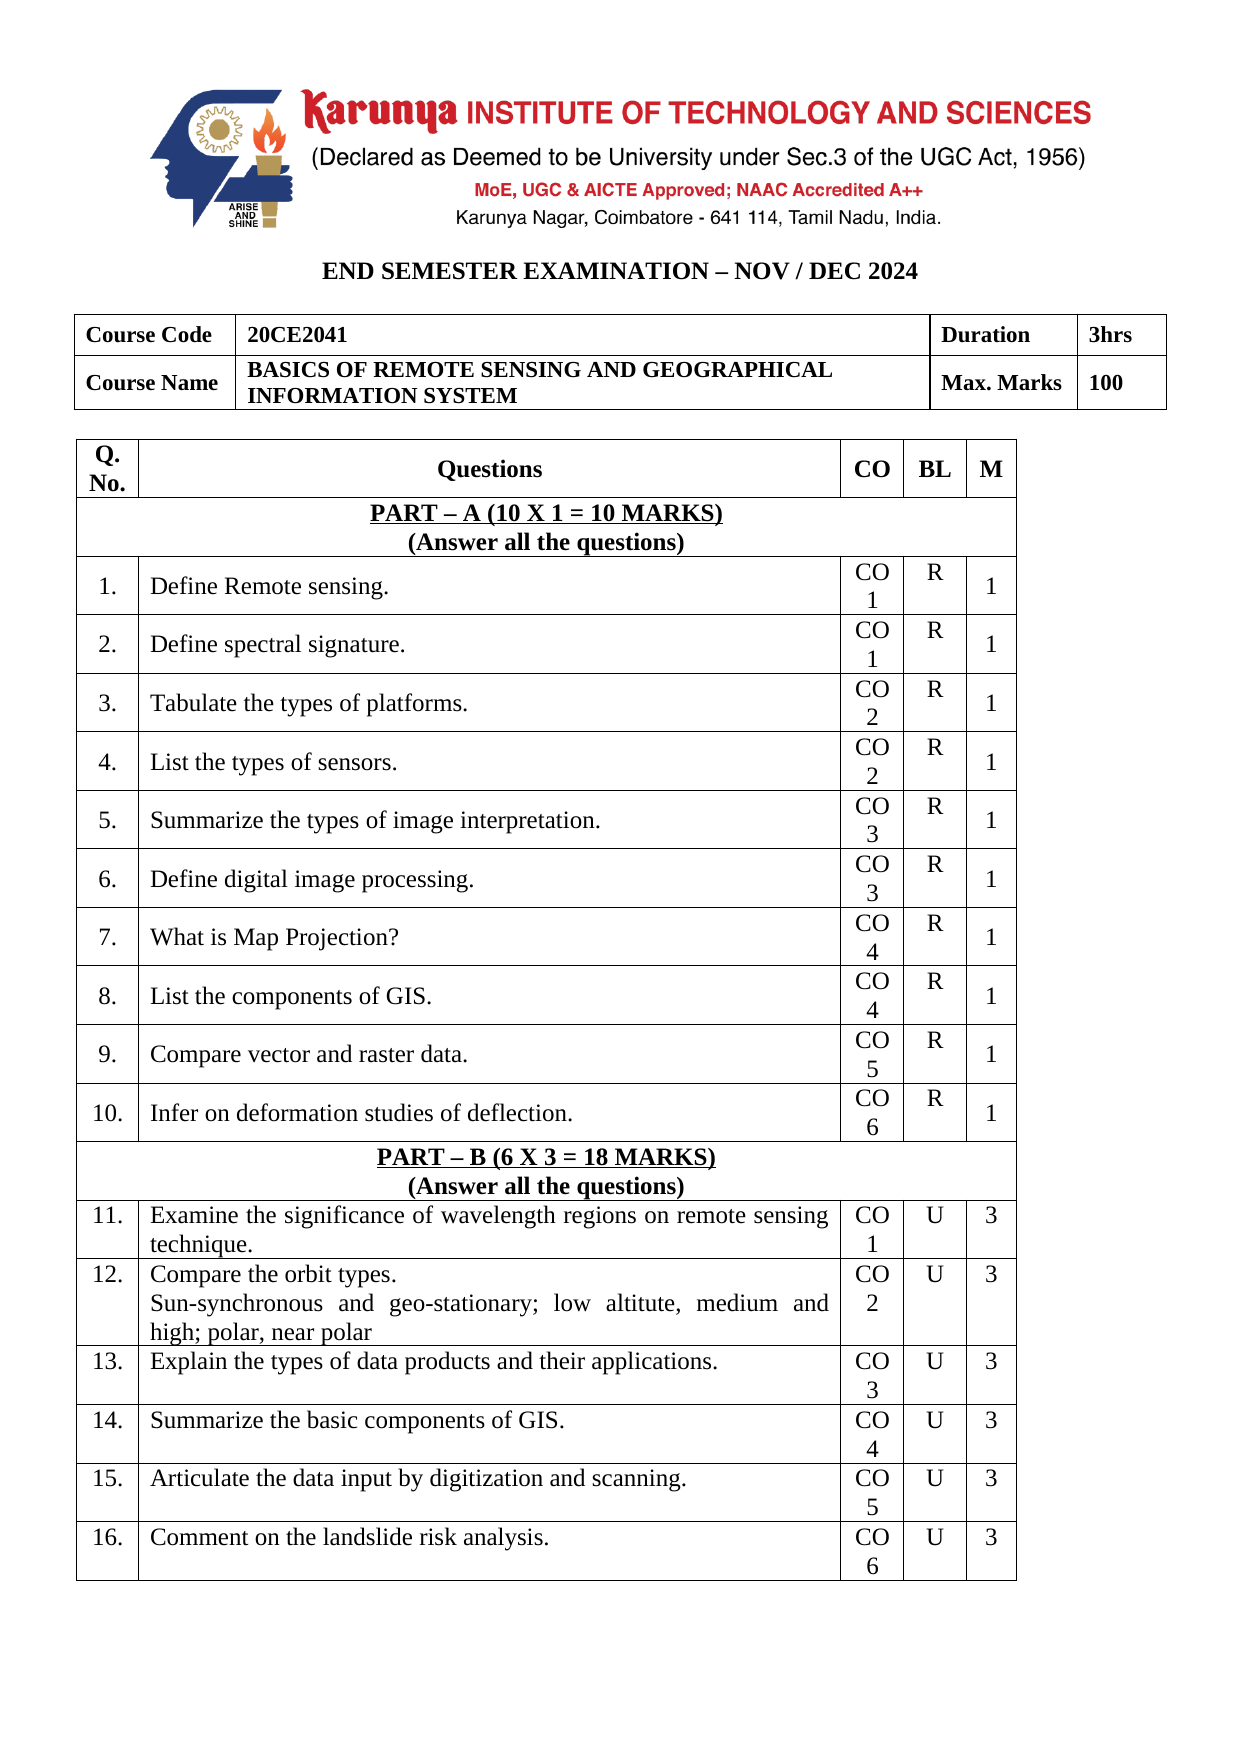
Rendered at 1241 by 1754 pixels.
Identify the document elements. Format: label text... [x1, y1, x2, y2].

picture [150, 89, 1091, 228]
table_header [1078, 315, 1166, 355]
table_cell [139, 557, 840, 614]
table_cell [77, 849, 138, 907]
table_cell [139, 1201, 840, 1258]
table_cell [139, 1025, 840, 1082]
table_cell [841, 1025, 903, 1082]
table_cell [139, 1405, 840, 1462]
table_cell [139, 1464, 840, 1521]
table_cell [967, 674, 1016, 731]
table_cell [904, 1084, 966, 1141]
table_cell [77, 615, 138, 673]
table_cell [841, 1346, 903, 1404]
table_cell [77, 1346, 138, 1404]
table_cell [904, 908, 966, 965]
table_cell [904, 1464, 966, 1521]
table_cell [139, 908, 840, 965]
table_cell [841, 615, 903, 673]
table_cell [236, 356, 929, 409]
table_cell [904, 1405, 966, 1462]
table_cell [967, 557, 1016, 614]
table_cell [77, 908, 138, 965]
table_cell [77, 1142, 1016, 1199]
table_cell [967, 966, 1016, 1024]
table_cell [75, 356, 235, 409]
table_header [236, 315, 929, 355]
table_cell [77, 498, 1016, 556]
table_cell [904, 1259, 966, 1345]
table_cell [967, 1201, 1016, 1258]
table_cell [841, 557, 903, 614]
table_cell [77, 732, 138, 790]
text END SEMESTER EXAMINATION – NOV / DEC 2024 [150, 256, 1090, 285]
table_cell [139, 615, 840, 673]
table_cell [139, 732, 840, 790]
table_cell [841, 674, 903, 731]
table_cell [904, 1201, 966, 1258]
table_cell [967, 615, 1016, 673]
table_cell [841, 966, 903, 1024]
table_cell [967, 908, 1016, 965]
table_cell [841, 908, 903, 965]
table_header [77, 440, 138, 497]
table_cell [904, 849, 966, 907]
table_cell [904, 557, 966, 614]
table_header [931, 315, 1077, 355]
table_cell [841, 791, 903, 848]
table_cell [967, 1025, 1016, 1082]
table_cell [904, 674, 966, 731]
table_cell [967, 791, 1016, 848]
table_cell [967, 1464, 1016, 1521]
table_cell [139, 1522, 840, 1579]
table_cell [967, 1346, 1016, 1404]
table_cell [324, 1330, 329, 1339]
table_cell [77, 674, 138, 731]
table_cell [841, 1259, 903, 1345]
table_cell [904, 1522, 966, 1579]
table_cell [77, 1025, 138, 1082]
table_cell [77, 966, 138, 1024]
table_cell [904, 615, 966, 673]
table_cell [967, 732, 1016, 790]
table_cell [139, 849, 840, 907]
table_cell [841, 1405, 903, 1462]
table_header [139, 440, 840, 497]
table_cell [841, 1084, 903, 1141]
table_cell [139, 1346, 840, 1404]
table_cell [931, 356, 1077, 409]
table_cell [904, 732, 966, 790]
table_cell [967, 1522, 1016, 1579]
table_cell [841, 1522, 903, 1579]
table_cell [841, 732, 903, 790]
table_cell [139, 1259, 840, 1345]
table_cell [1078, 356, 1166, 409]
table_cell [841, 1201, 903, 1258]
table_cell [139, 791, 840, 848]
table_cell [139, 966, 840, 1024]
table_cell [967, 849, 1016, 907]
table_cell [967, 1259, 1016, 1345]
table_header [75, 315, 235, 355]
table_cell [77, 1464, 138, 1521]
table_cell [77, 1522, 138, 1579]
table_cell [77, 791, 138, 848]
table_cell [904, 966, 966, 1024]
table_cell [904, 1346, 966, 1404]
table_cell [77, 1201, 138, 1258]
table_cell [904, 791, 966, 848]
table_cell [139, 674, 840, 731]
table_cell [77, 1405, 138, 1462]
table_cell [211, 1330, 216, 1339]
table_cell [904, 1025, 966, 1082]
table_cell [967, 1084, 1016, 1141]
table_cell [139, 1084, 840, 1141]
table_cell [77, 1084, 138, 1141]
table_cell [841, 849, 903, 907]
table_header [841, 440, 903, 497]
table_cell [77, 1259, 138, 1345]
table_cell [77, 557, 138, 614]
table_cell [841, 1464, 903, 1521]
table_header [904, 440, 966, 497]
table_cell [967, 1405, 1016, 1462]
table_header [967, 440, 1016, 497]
